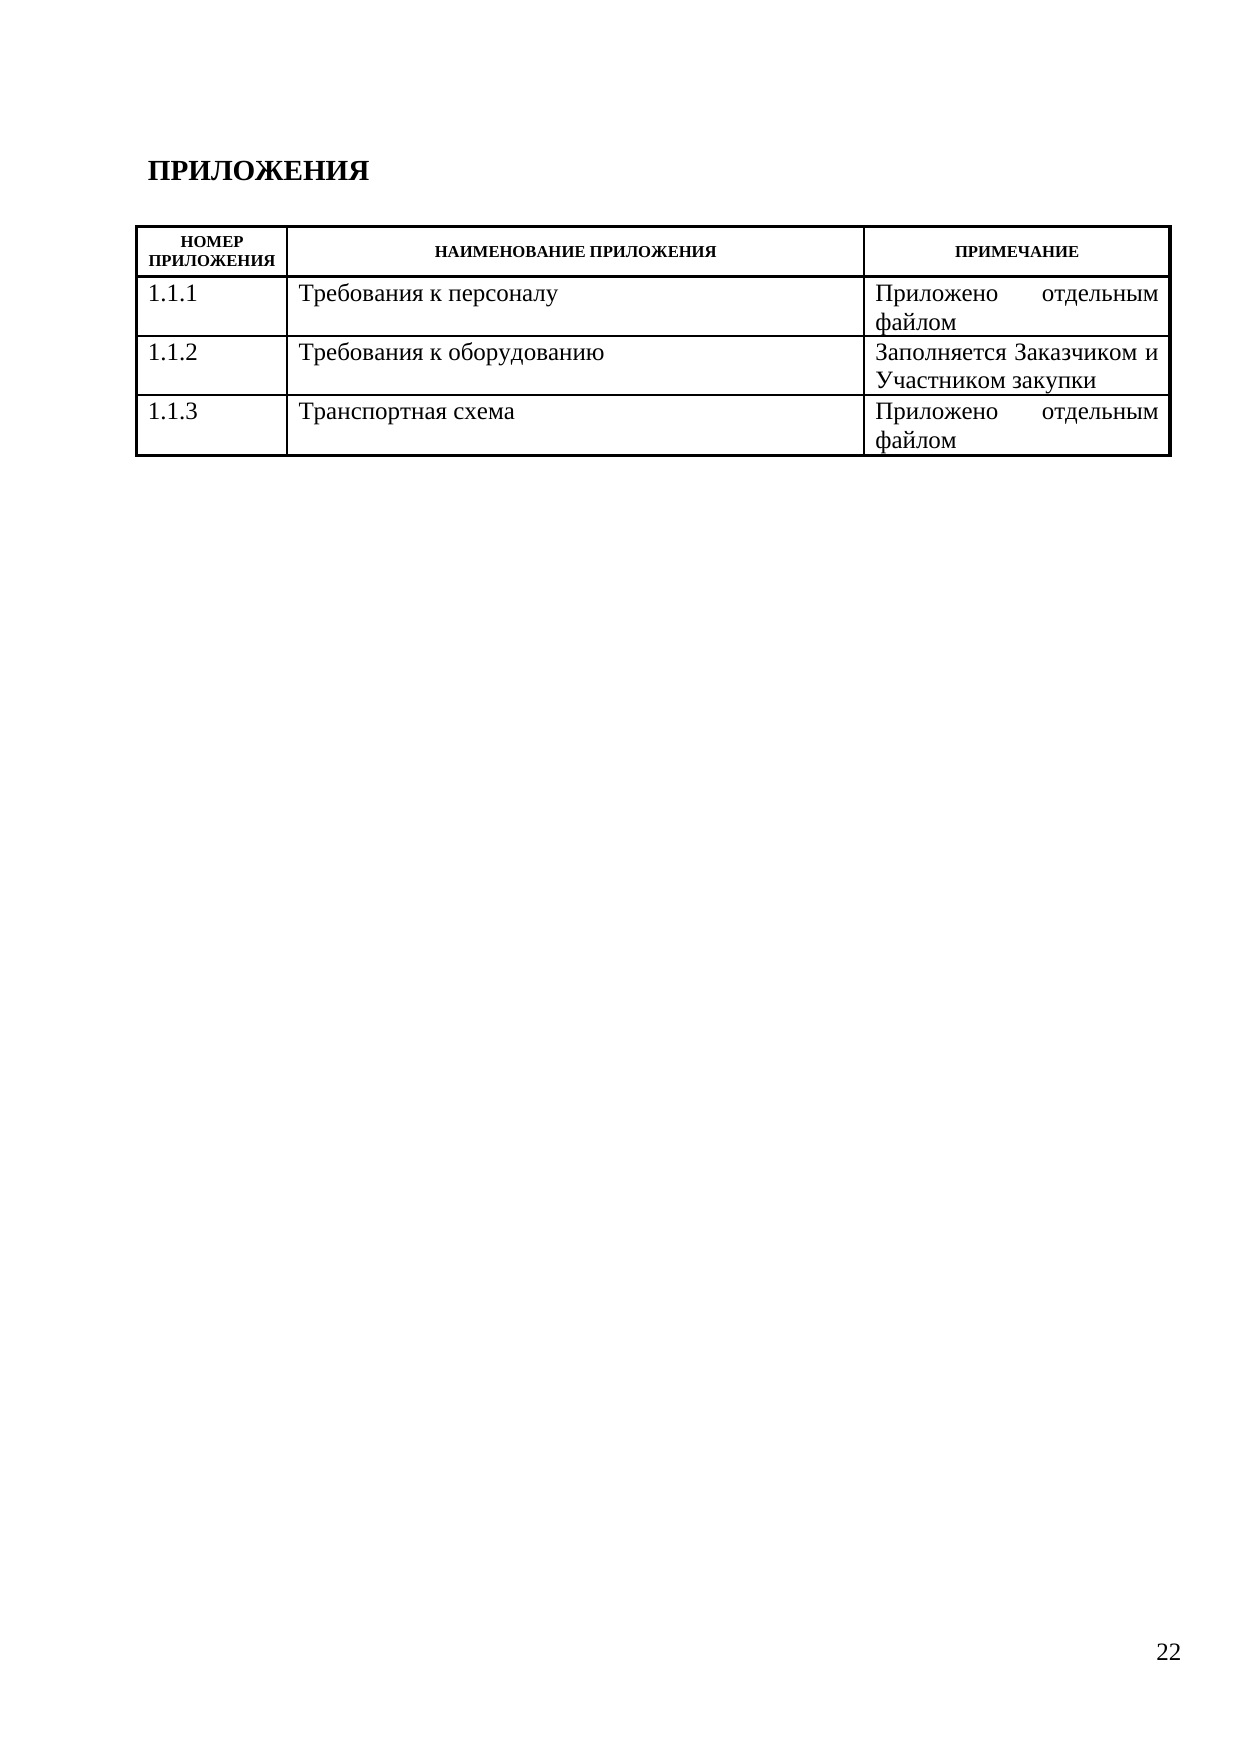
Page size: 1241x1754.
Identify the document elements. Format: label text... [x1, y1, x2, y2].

table_cell Транспортная схема [288, 396, 863, 453]
table_cell Приложено отдельным файлом [865, 396, 1168, 453]
table_cell Приложено отдельным файлом [865, 278, 1168, 335]
table_header ПРИМЕЧАНИЕ [865, 228, 1168, 275]
table_header НАИМЕНОВАНИЕ ПРИЛОЖЕНИЯ [288, 228, 863, 275]
table_cell 1.1.1 [138, 278, 286, 335]
table_cell Требования к персоналу [288, 278, 863, 335]
table_header НОМЕР ПРИЛОЖЕНИЯ [138, 228, 286, 275]
table_cell Заполняется Заказчиком и Участником закупки [865, 337, 1168, 394]
subtitle ПРИЛОЖЕНИЯ [148, 153, 1181, 186]
table_cell Требования к оборудованию [288, 337, 863, 394]
table_cell 1.1.2 [138, 337, 286, 394]
table_cell 1.1.3 [138, 396, 286, 453]
